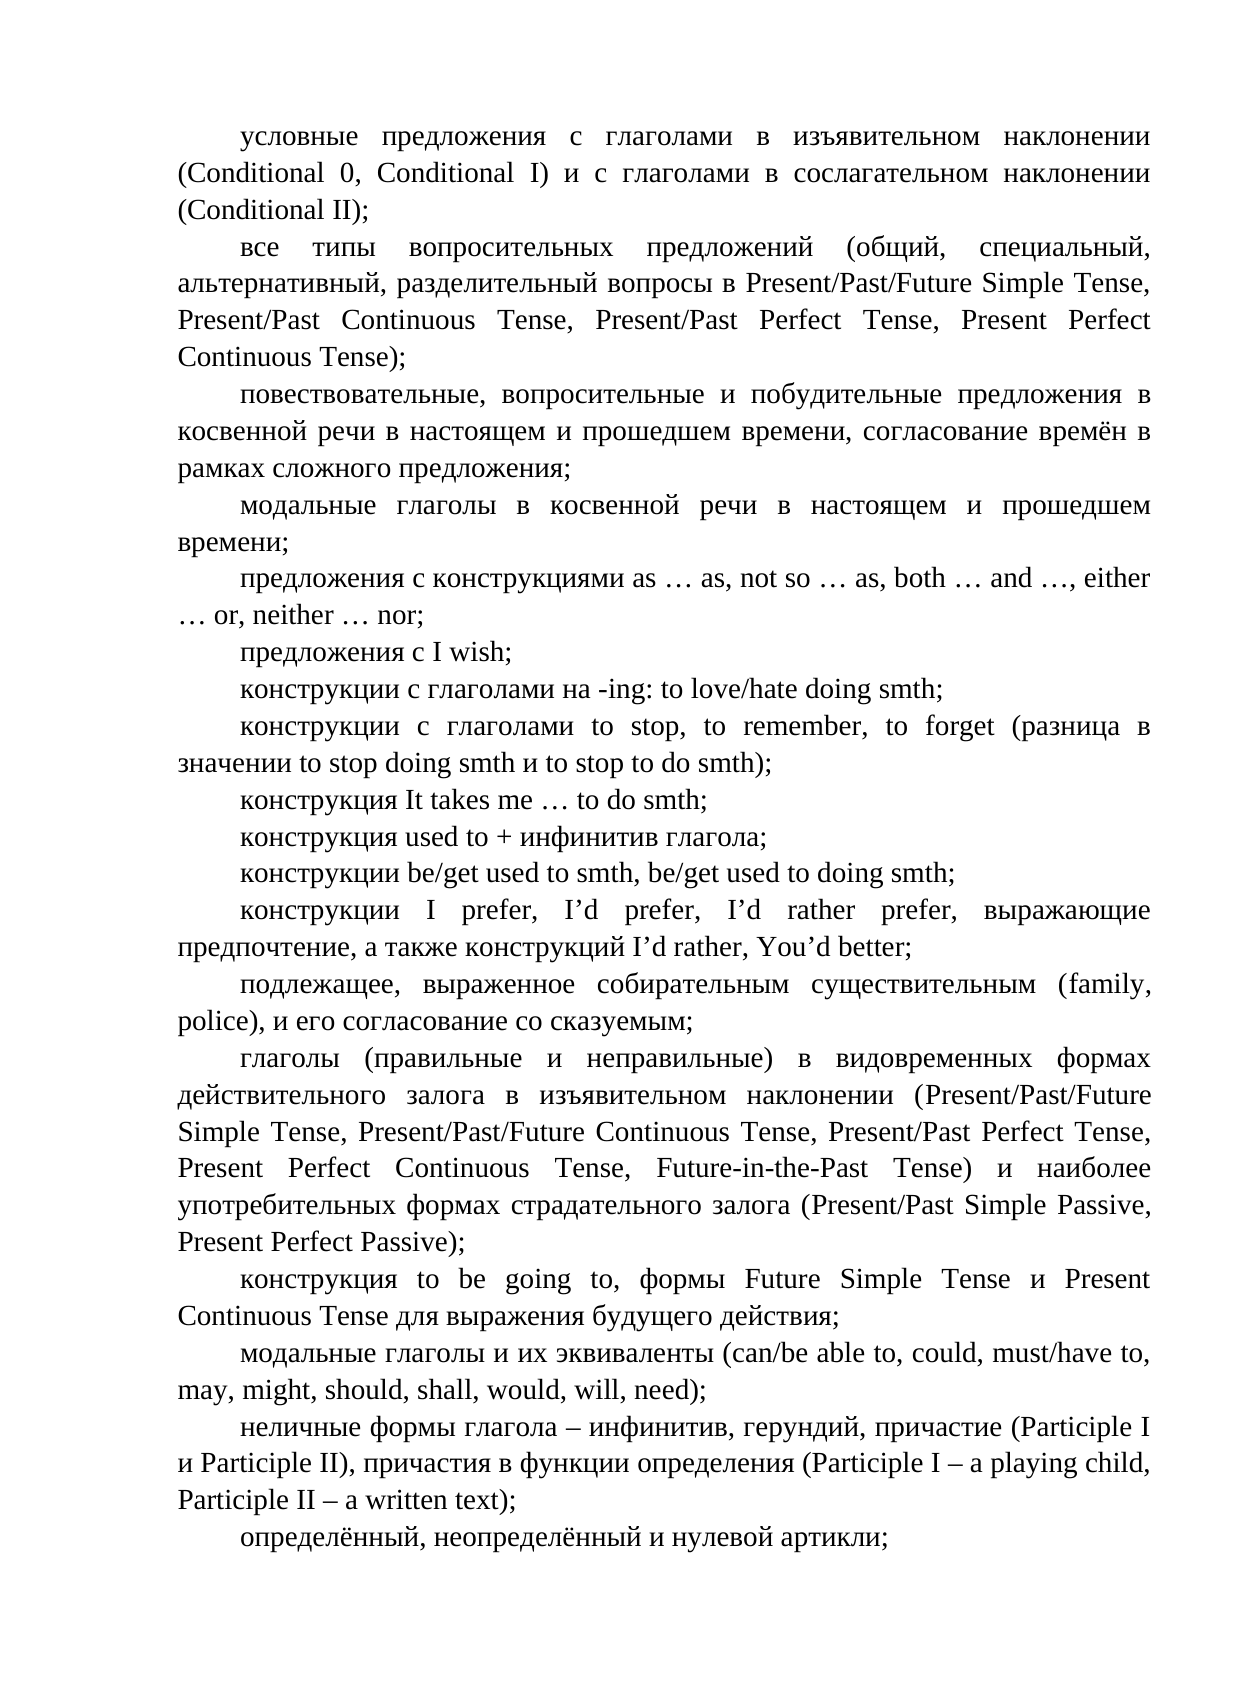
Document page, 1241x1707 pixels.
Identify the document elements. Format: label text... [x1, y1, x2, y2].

text предложения с конструкциями as … as, not so … as, both … and …, either … or, neither … nor; [177, 561, 1152, 631]
text предложения с I wish; [177, 634, 1152, 668]
text все типы вопросительных предложений (общий, специальный, альтернативный, разделительный вопросы в Present/Past/Future Simple Tense, Present/Past Continuous Tense, Present/Past Perfect Tense, Present Perfect Continuous Tense); [177, 229, 1152, 373]
text глаголы (правильные и неправильные) в видовременных формах действительного залога в изъявительном наклонении (Present/Past/Future Simple Tense, Present/Past/Future Continuous Tense, Present/Past Perfect Tense, Present Perfect Continuous Tense, Future-in-the-Past Tense) и наиболее употребительных формах страдательного залога (Present/Past Simple Passive, Present Perfect Passive); [177, 1040, 1152, 1258]
text конструкции c глаголами to stop, to remember, to forget (разница в значении to stop doing smth и to stop to do smth); [177, 708, 1152, 778]
text повествовательные, вопросительные и побудительные предложения в косвенной речи в настоящем и прошедшем времени, согласование времён в рамках сложного предложения; [177, 376, 1152, 483]
text условные предложения с глаголами в изъявительном наклонении (Conditional 0, Conditional I) и с глаголами в сослагательном наклонении (Conditional II); [177, 118, 1152, 225]
text конструкции be/get used to smth, be/get used to doing smth; [177, 856, 1152, 889]
text модальные глаголы и их эквиваленты (can/be able to, could, must/have to, may, might, should, shall, would, will, need); [177, 1335, 1152, 1405]
text модальные глаголы в косвенной речи в настоящем и прошедшем времени; [177, 487, 1152, 557]
text неличные формы глагола – инфинитив, герундий, причастие (Participle I и Participle II), причастия в функции определения (Participle I – a playing child, Participle II – a written text); [177, 1409, 1152, 1516]
text конструкции с глаголами на -ing: to love/hate doing smth; [177, 671, 1152, 705]
text конструкция used to + инфинитив глагола; [177, 819, 1152, 852]
text подлежащее, выраженное собирательным существительным (family, police), и его согласование со сказуемым; [177, 966, 1152, 1037]
text определённый, неопределённый и нулевой артикли; [177, 1519, 1152, 1553]
text конструкция to be going to, формы Future Simple Tense и Present Continuous Tense для выражения будущего действия; [177, 1261, 1152, 1332]
text конструкция It takes me … to do smth; [177, 782, 1152, 815]
text конструкции I prefer, I’d prefer, I’d rather prefer, выражающие предпочтение, а также конструкций I’d rather, You’d better; [177, 892, 1152, 963]
